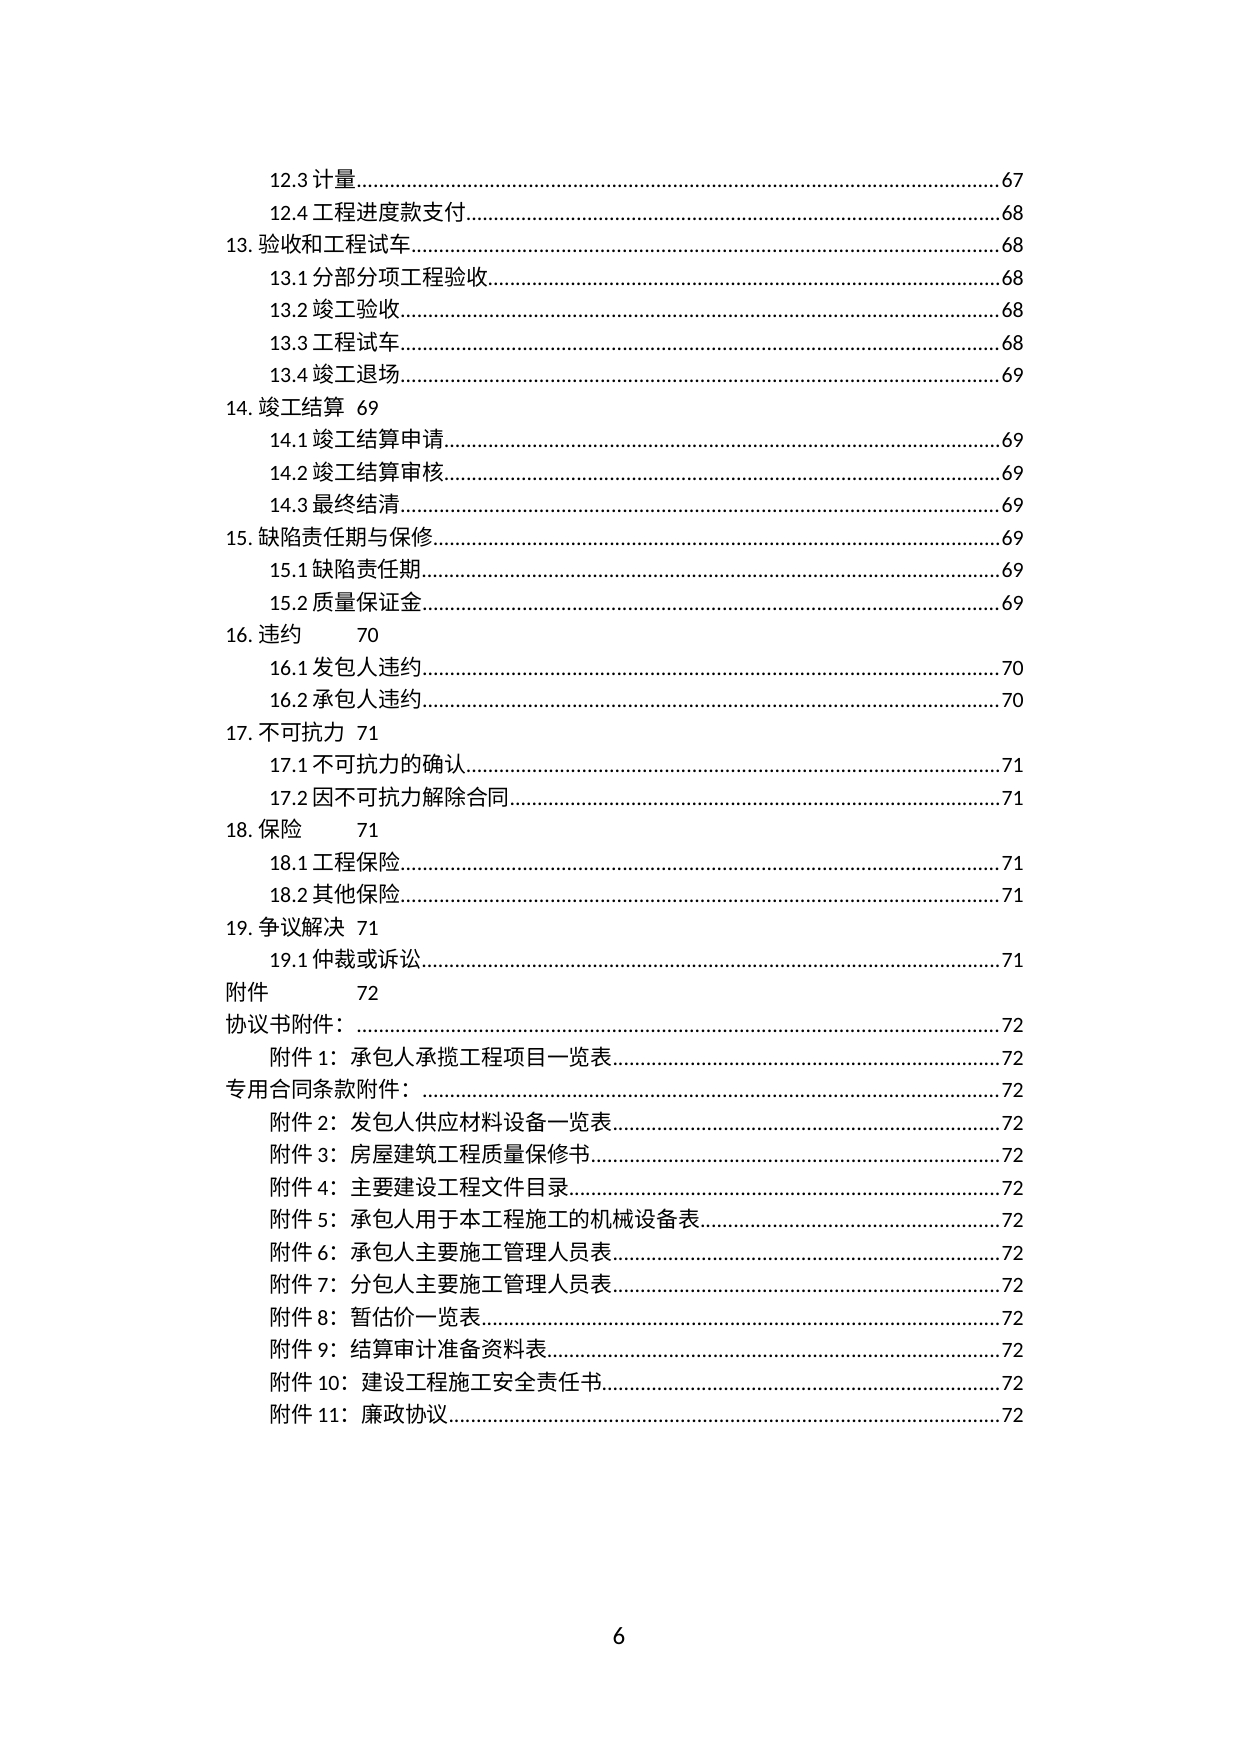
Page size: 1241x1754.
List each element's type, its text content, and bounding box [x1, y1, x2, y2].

text 15.2 质量保证金 69 [269, 584, 1078, 617]
text 17.1 不可抗力的确认 71 [269, 747, 1078, 779]
text 协议书附件： 72 [225, 1007, 1078, 1039]
text 附件5：承包人用于本工程施工的机械设备表 72 [269, 1202, 1078, 1234]
text 15.1缺陷责任期 69 [269, 552, 1078, 584]
text 17. 不可抗力 71 [225, 714, 1078, 747]
text 19. 争议解决 71 [225, 909, 1078, 942]
text 附件9：结算审计准备资料表 72 [269, 1332, 1078, 1364]
text 16.2 承包人违约 70 [269, 682, 1078, 714]
text 12.3 计量 67 [269, 162, 1078, 194]
text 18.2 其他保险 71 [269, 877, 1078, 909]
text 13.2 竣工验收 68 [269, 292, 1078, 324]
text 附件8：暂估价一览表 72 [269, 1299, 1078, 1332]
text 专用合同条款附件： 72 [225, 1072, 1078, 1104]
text 附件 72 [225, 974, 1078, 1007]
text 13.1 分部分项工程验收 68 [269, 259, 1078, 292]
text 18.1 工程保险 71 [269, 844, 1078, 877]
text 17.2 因不可抗力解除合同 71 [269, 779, 1078, 812]
text 附件1：承包人承揽工程项目一览表 72 [269, 1039, 1078, 1072]
text 19.1仲裁或诉讼 71 [269, 942, 1078, 974]
text 15. 缺陷责任期与保修 69 [225, 519, 1078, 552]
text 附件2：发包人供应材料设备一览表 72 [269, 1104, 1078, 1137]
text 附件11：廉政协议 72 [269, 1397, 1078, 1429]
text 14.2 竣工结算审核 69 [269, 454, 1078, 487]
text 14.1 竣工结算申请 69 [269, 422, 1078, 454]
text 18. 保险 71 [225, 812, 1078, 844]
text 附件6：承包人主要施工管理人员表 72 [269, 1234, 1078, 1267]
text 14. 竣工结算 69 [225, 389, 1078, 422]
text 13. 验收和工程试车 68 [225, 227, 1078, 259]
text 附件7：分包人主要施工管理人员表 72 [269, 1267, 1078, 1299]
text 附件3：房屋建筑工程质量保修书 72 [269, 1137, 1078, 1169]
text 16.1 发包人违约 70 [269, 649, 1078, 682]
text 16. 违约 70 [225, 617, 1078, 649]
text 13.4 竣工退场 69 [269, 357, 1078, 389]
text 附件10：建设工程施工安全责任书 72 [269, 1364, 1078, 1397]
text 附件4：主要建设工程文件目录 72 [269, 1169, 1078, 1202]
text 13.3 工程试车 68 [269, 324, 1078, 357]
text 12.4 工程进度款支付 68 [269, 194, 1078, 227]
text 14.3 最终结清 69 [269, 487, 1078, 519]
